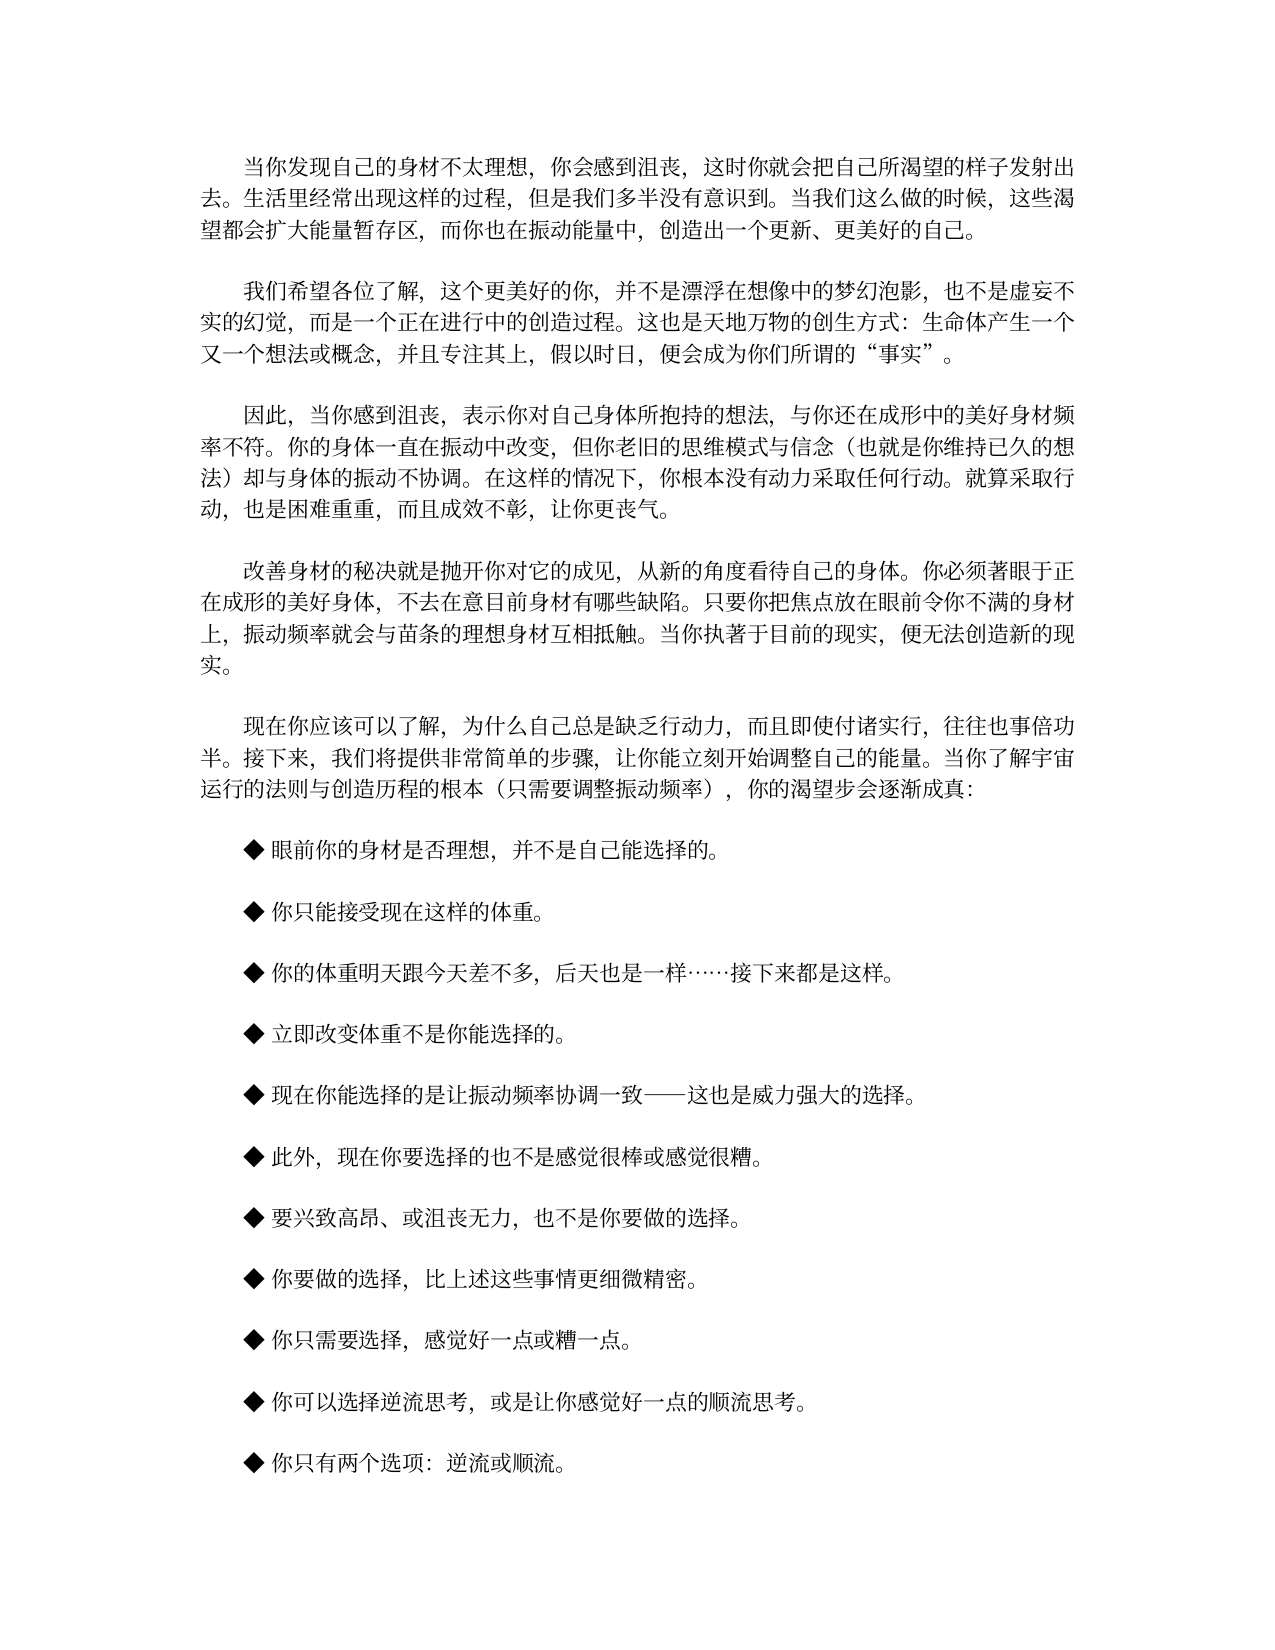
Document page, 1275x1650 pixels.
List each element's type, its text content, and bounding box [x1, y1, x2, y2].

text ◆ 立即改变体重不是你能选择的。 [200, 1017, 1075, 1049]
text ◆ 眼前你的身材是否理想，并不是自己能选择的。 [200, 834, 1075, 865]
text 改善身材的秘决就是抛开你对它的成见，从新的角度看待自己的身体。你必须著眼于正在成形的美好身体，不去在意目前身材有哪些缺陷。只要你把焦点放在眼前令你不满的身材上，振动频率就会与苗条的理想身材互相抵触。当你执著于目前的现实，便无法创造新的现实。 [200, 554, 1075, 680]
text ◆ 你的体重明天跟今天差不多，后天也是一样……接下来都是这样。 [200, 956, 1075, 988]
text 因此，当你感到沮丧，表示你对自己身体所抱持的想法，与你还在成形中的美好身材频率不符。你的身体一直在振动中改变，但你老旧的思维模式与信念（也就是你维持已久的想法）却与身体的振动不协调。在这样的情况下，你根本没有动力采取任何行动。就算采取行动，也是困难重重，而且成效不彰，让你更丧气。 [200, 398, 1075, 524]
text 当你发现自己的身材不太理想，你会感到沮丧，这时你就会把自己所渴望的样子发射出去。生活里经常出现这样的过程，但是我们多半没有意识到。当我们这么做的时候，这些渴望都会扩大能量暂存区，而你也在振动能量中，创造出一个更新、更美好的自己。 [200, 150, 1075, 244]
text ◆ 你要做的选择，比上述这些事情更细微精密。 [200, 1262, 1075, 1294]
text 现在你应该可以了解，为什么自己总是缺乏行动力，而且即使付诸实行，往往也事倍功半。接下来，我们将提供非常简单的步骤，让你能立刻开始调整自己的能量。当你了解宇宙运行的法则与创造历程的根本（只需要调整振动频率），你的渴望步会逐渐成真： [200, 709, 1075, 804]
text 我们希望各位了解，这个更美好的你，并不是漂浮在想像中的梦幻泡影，也不是虚妄不实的幻觉，而是一个正在进行中的创造过程。这也是天地万物的创生方式：生命体产生一个又一个想法或概念，并且专注其上，假以时日，便会成为你们所谓的“事实”。 [200, 274, 1075, 368]
text ◆ 要兴致高昂、或沮丧无力，也不是你要做的选择。 [200, 1201, 1075, 1233]
text ◆ 你只需要选择，感觉好一点或糟一点。 [200, 1324, 1075, 1355]
text ◆ 现在你能选择的是让振动频率协调一致——这也是威力强大的选择。 [200, 1079, 1075, 1110]
text ◆ 你可以选择逆流思考，或是让你感觉好一点的顺流思考。 [200, 1385, 1075, 1416]
text ◆ 此外，现在你要选择的也不是感觉很棒或感觉很糟。 [200, 1140, 1075, 1171]
text ◆ 你只能接受现在这样的体重。 [200, 895, 1075, 926]
text ◆ 你只有两个选项：逆流或顺流。 [200, 1446, 1075, 1478]
